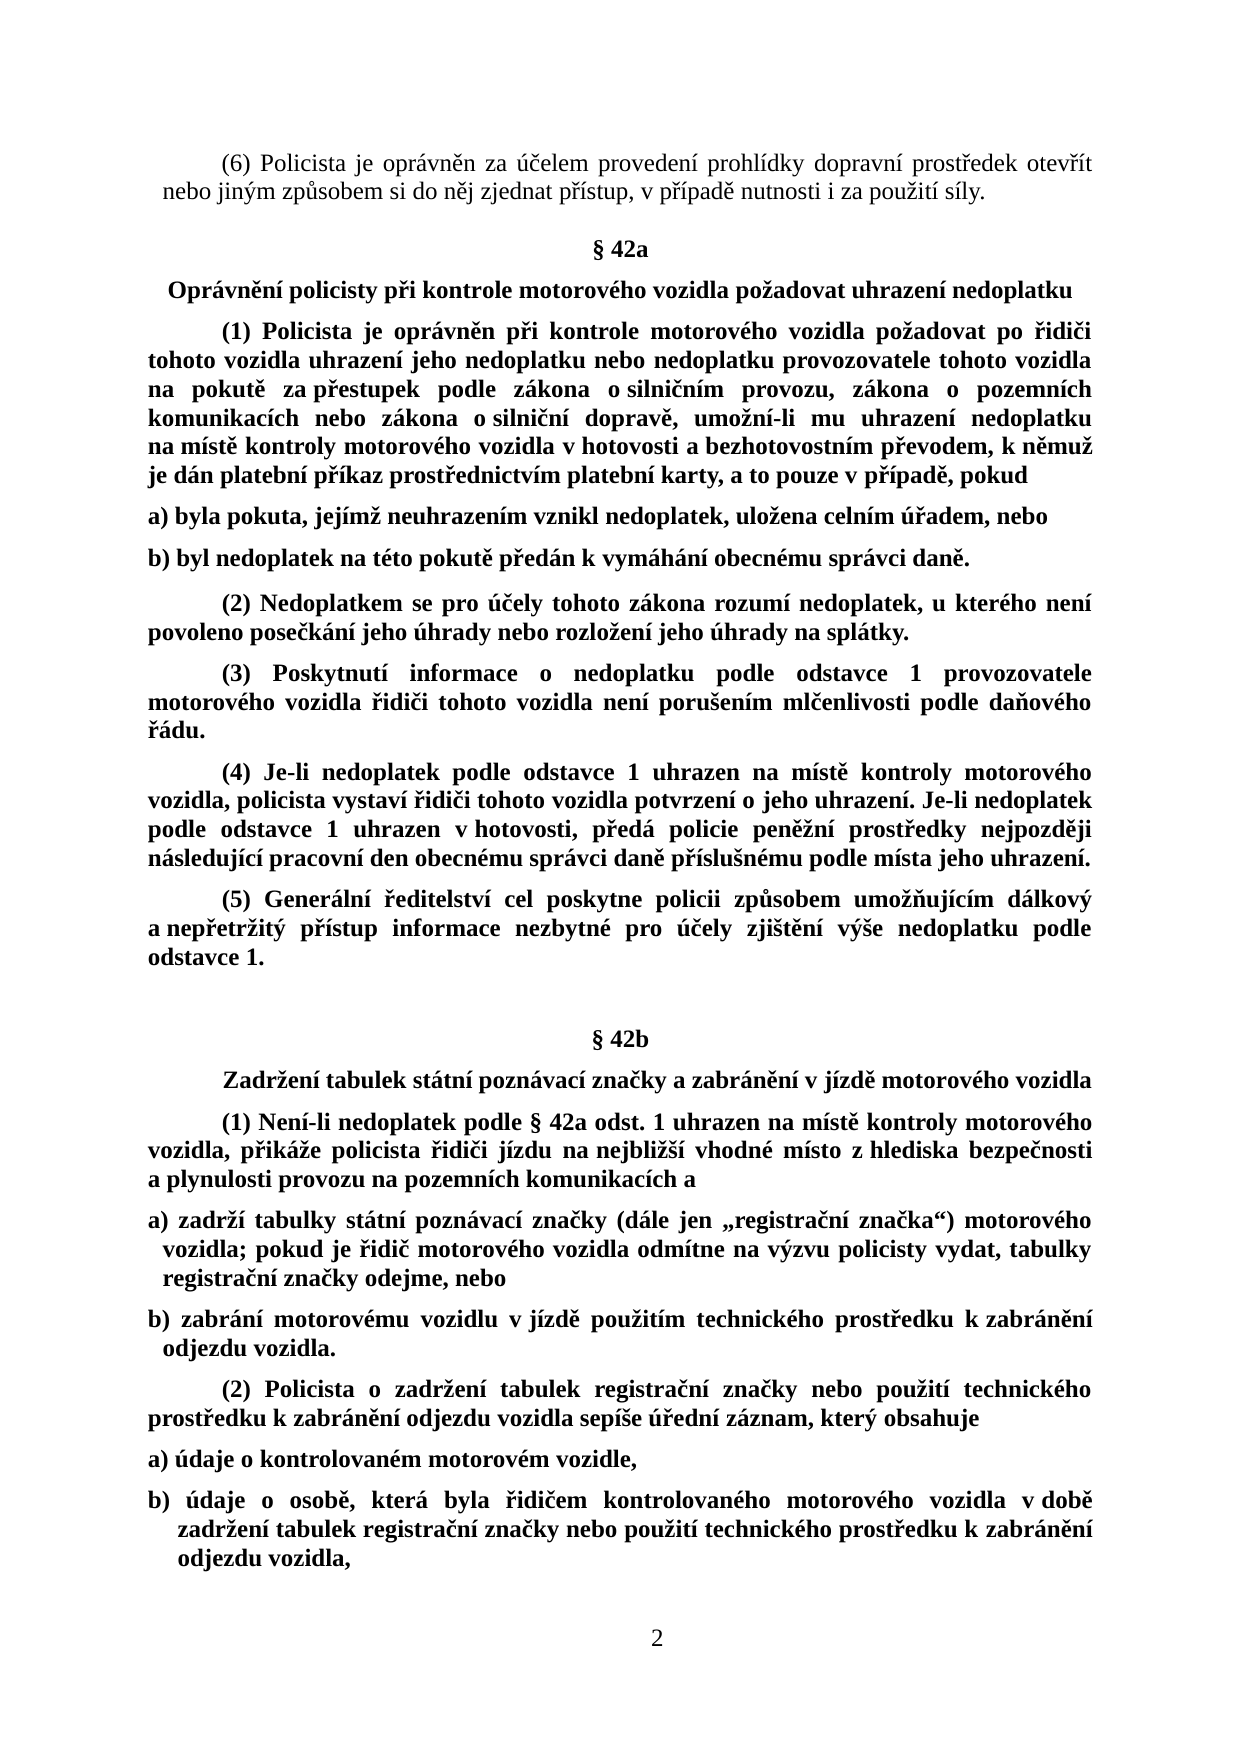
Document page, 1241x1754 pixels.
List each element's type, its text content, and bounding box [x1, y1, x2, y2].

list (6) Policista je oprávněn za účelem provedení prohlídky dopravní prostředek otevřít nebo jiným způsobem si do něj zjednat přístup, v případě nutnosti i za použití síly. [162, 148, 1093, 205]
text (4) Je-li nedoplatek podle odstavce 1 uhrazen na místě kontroly motorového vozidla, policista vystaví řidiči tohoto vozidla potvrzení o jeho uhrazení. Je-li nedoplatek podle odstavce 1 uhrazen v hotovosti, předá policie peněžní prostředky nejpozději následující pracovní den obecnému správci daně příslušnému podle místa jeho uhrazení. [148, 757, 1093, 872]
text (2) Nedoplatkem se pro účely tohoto zákona rozumí nedoplatek, u kterého není povoleno posečkání jeho úhrady nebo rozložení jeho úhrady na splátky. [148, 588, 1093, 646]
text a) byla pokuta, jejímž neuhrazením vznikl nedoplatek, uložena celním úřadem, nebo [148, 501, 1093, 530]
text b) údaje o osobě, která byla řidičem kontrolovaného motorového vozidla v době zadržení tabulek registrační značky nebo použití technického prostředku k zabránění odjezdu vozidla, [148, 1486, 1093, 1572]
text b) zabrání motorovému vozidlu v jízdě použitím technického prostředku k zabránění odjezdu vozidla. [148, 1304, 1093, 1362]
text (1) Policista je oprávněn při kontrole motorového vozidla požadovat po řidiči tohoto vozidla uhrazení jeho nedoplatku nebo nedoplatku provozovatele tohoto vozidla na pokutě za přestupek podle zákona o silničním provozu, zákona o pozemních komunikacích nebo zákona o silniční dopravě, umožní-li mu uhrazení nedoplatku na místě kontroly motorového vozidla v hotovosti a bezhotovostním převodem, k němuž je dán platební příkaz prostřednictvím platební karty, a to pouze v případě, pokud [148, 316, 1093, 489]
text Oprávnění policisty při kontrole motorového vozidla požadovat uhrazení nedoplatku [148, 275, 1093, 304]
text b) byl nedoplatek na této pokutě předán k vymáhání obecnému správci daně. [148, 543, 1093, 571]
text (3) Poskytnutí informace o nedoplatku podle odstavce 1 provozovatele motorového vozidla řidiči tohoto vozidla není porušením mlčenlivosti podle daňového řádu. [148, 658, 1093, 744]
text a) údaje o kontrolovaném motorovém vozidle, [148, 1444, 1093, 1473]
list § 42a [148, 234, 1093, 263]
text (2) Policista o zadržení tabulek registrační značky nebo použití technického prostředku k zabránění odjezdu vozidla sepíše úřední záznam, který obsahuje [148, 1374, 1093, 1432]
text a) zadrží tabulky státní poznávací značky (dále jen „registrační značka“) motorového vozidla; pokud je řidič motorového vozidla odmítne na výzvu policisty vydat, tabulky registrační značky odejme, nebo [148, 1206, 1093, 1292]
text Zadržení tabulek státní poznávací značky a zabránění v jízdě motorového vozidla [162, 1066, 1093, 1094]
text (1) Není-li nedoplatek podle § 42a odst. 1 uhrazen na místě kontroly motorového vozidla, přikáže policista řidiči jízdu na nejbližší vhodné místo z hlediska bezpečnosti a plynulosti provozu na pozemních komunikacích a [148, 1107, 1093, 1193]
text § 42b [148, 1024, 1093, 1053]
text (5) Generální ředitelství cel poskytne policii způsobem umožňujícím dálkový a nepřetržitý přístup informace nezbytné pro účely zjištění výše nedoplatku podle odstavce 1. [148, 884, 1093, 971]
